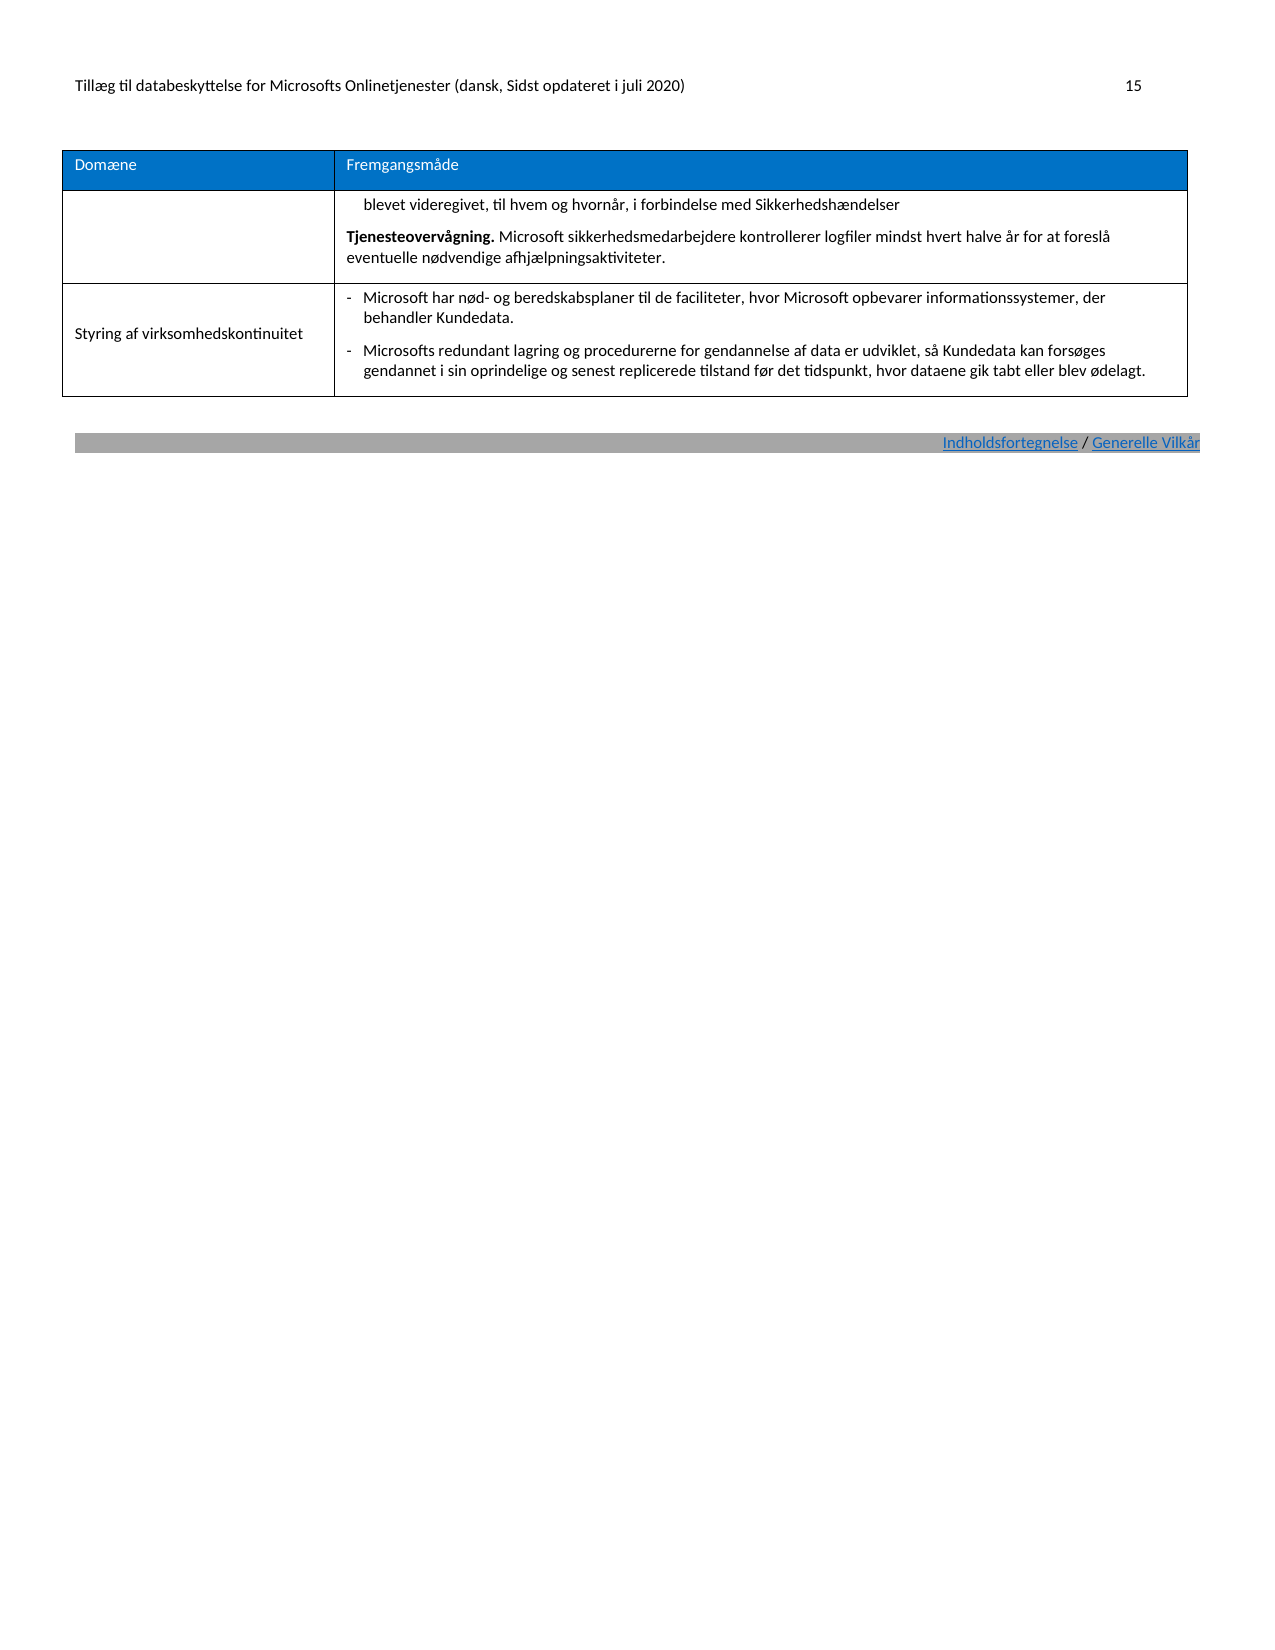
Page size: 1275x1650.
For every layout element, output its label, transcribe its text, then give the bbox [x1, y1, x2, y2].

list Indholdsfortegnelse / Generelle Vilkår [75, 433, 1200, 453]
table_header Fremgangsmåde [335, 151, 1187, 190]
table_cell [63, 191, 334, 283]
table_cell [335, 191, 1187, 283]
table_cell Styring af virksomhedskontinuitet [63, 284, 334, 396]
table_cell - Microsoft har nød- og beredskabsplaner til de faciliteter, hvor Microsoft opbevarer informationssystemer, der behandler Kundedata. - Microsofts redundant lagring og procedurerne for gendannelse af data er udviklet, så Kundedata kan forsøges gendannet i sin oprindelige og senest replicerede tilstand før det tidspunkt, hvor dataene gik tabt eller blev ødelagt. [335, 284, 1187, 396]
table_header Domæne [63, 151, 334, 190]
